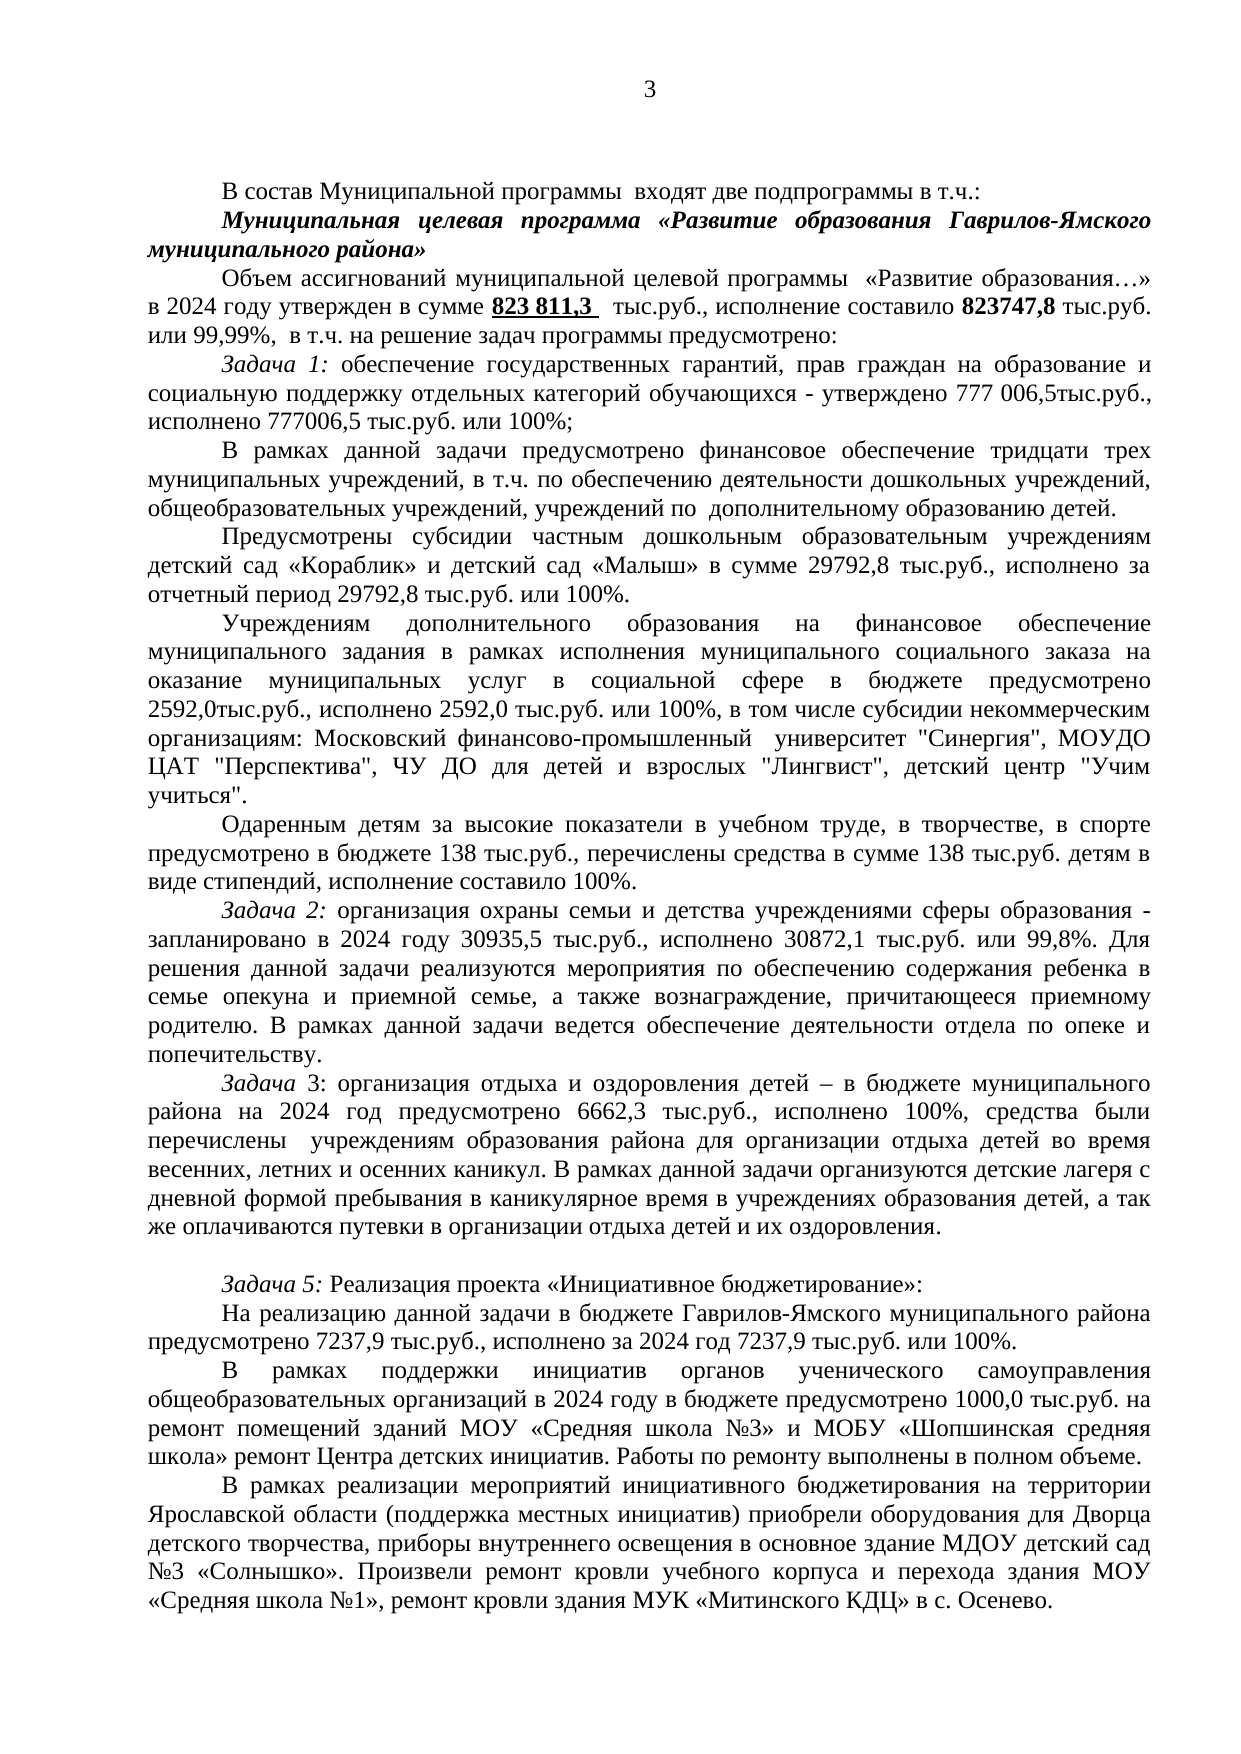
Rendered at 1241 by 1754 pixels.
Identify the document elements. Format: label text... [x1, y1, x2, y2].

text В состав Муниципальной программы входят две подпрограммы в т.ч.: [148, 176, 1152, 205]
text Предусмотрены субсидии частным дошкольным образовательным учреждениям детский сад «Кораблик» и детский сад «Малыш» в сумме 29792,8 тыс.руб., исполнено за отчетный период 29792,8 тыс.руб. или 100%. [148, 521, 1152, 608]
text В рамках данной задачи предусмотрено финансовое обеспечение тридцати трех муниципальных учреждений, в т.ч. по обеспечению деятельности дошкольных учреждений, общеобразовательных учреждений, учреждений по дополнительному образованию детей. [148, 435, 1152, 521]
text В рамках реализации мероприятий инициативного бюджетирования на территории Ярославской области (поддержка местных инициатив) приобрели оборудования для Дворца детского творчества, приборы внутреннего освещения в основное здание МДОУ детский сад №3 «Солнышко». Произвели ремонт кровли учебного корпуса и перехода здания МОУ «Средняя школа №1», ремонт кровли здания МУК «Митинского КДЦ» в с. Осенево. [148, 1470, 1152, 1614]
text Задача 2: организация охраны семьи и детства учреждениями сферы образования - запланировано в 2024 году 30935,5 тыс.руб., исполнено 30872,1 тыс.руб. или 99,8%. Для решения данной задачи реализуются мероприятия по обеспечению содержания ребенка в семье опекуна и приемной семье, а также вознаграждение, причитающееся приемному родителю. В рамках данной задачи ведется обеспечение деятельности отдела по опеке и попечительству. [148, 895, 1152, 1068]
text Объем ассигнований муниципальной целевой программы «Развитие образования…» в 2024 году утвержден в сумме 823 811,3 тыс.руб., исполнение составило 823747,8 тыс.руб. или 99,99%, в т.ч. на решение задач программы предусмотрено: [148, 263, 1152, 349]
text В рамках поддержки инициатив органов ученического самоуправления общеобразовательных организаций в 2024 году в бюджете предусмотрено 1000,0 тыс.руб. на ремонт помещений зданий МОУ «Средняя школа №3» и МОБУ «Шопшинская средняя школа» ремонт Центра детских инициатив. Работы по ремонту выполнены в полном объеме. [148, 1355, 1152, 1470]
text Задача 5: Реализация проекта «Инициативное бюджетирование»: [148, 1269, 1152, 1298]
text Задача 3: организация отдыха и оздоровления детей – в бюджете муниципального района на 2024 год предусмотрено 6662,3 тыс.руб., исполнено 100%, средства были перечислены учреждениям образования района для организации отдыха детей во время весенних, летних и осенних каникул. В рамках данной задачи организуются детские лагеря с дневной формой пребывания в каникулярное время в учреждениях образования детей, а так же оплачиваются путевки в организации отдыха детей и их оздоровления. [148, 1068, 1152, 1240]
text Задача 1: обеспечение государственных гарантий, прав граждан на образование и социальную поддержку отдельных категорий обучающихся - утверждено 777 006,5тыс.руб., исполнено 777006,5 тыс.руб. или 100%; [148, 349, 1152, 435]
text На реализацию данной задачи в бюджете Гаврилов-Ямского муниципального района предусмотрено 7237,9 тыс.руб., исполнено за 2024 год 7237,9 тыс.руб. или 100%. [148, 1298, 1152, 1355]
text Одаренным детям за высокие показатели в учебном труде, в творчестве, в спорте предусмотрено в бюджете 138 тыс.руб., перечислены средства в сумме 138 тыс.руб. детям в виде стипендий, исполнение составило 100%. [148, 809, 1152, 895]
text Муниципальная целевая программа «Развитие образования Гаврилов-Ямского муниципального района» [148, 205, 1152, 263]
text Учреждениям дополнительного образования на финансовое обеспечение муниципального задания в рамках исполнения муниципального социального заказа на оказание муниципальных услуг в социальной сфере в бюджете предусмотрено 2592,0тыс.руб., исполнено 2592,0 тыс.руб. или 100%, в том числе субсидии некоммерческим организациям: Московский финансово-промышленный университет "Синергия", МОУДО ЦАТ "Перспектива", ЧУ ДО для детей и взрослых "Лингвист", детский центр "Учим учиться". [148, 608, 1152, 809]
